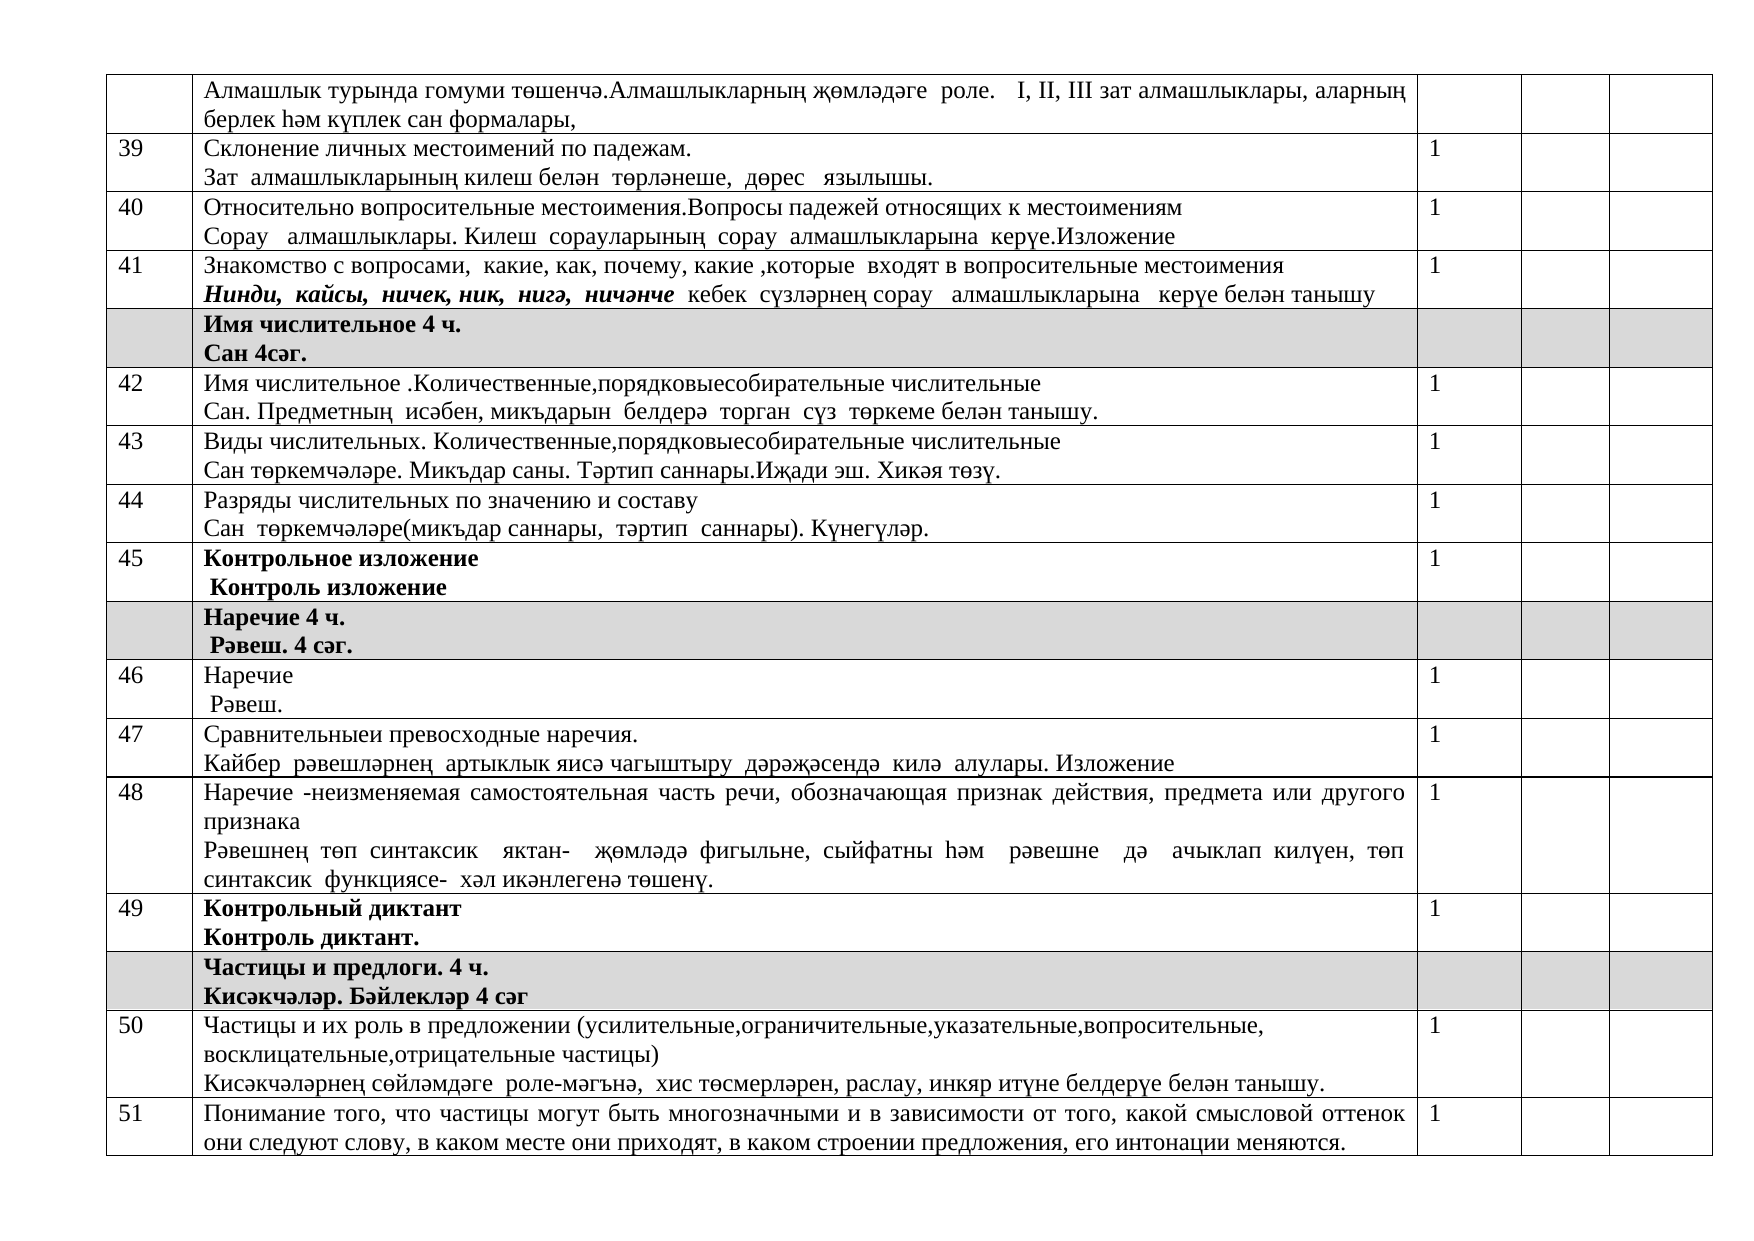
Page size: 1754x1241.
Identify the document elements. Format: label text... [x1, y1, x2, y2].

table_cell [1610, 602, 1712, 659]
table_cell Частицы и их роль в предложении (усилительные,ограничительные,указательные,вопросительные, восклицательные,отрицательные частицы) Кисәкчәләрнең сөйләмдәге роле-мәгънә, хис төсмерләрен, раслау, инкяр итүне белдерүе белән танышу. [193, 1011, 1417, 1097]
table_cell 49 [107, 894, 192, 951]
table_cell [1522, 75, 1609, 132]
table_cell [1418, 602, 1521, 659]
table_cell Имя числительное 4 ч. Сан 4сәг. [193, 309, 1417, 367]
table_cell 38 [107, 75, 192, 132]
table_cell [1610, 251, 1712, 308]
table_cell 1 [1418, 251, 1521, 308]
table_cell [1610, 192, 1712, 249]
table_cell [193, 1098, 1417, 1155]
table_cell [1610, 1011, 1712, 1097]
table_cell 45 [107, 543, 192, 601]
table_cell [1522, 368, 1609, 425]
table_cell [107, 309, 192, 367]
table_cell [1522, 1011, 1609, 1097]
table_cell 40 [107, 192, 192, 249]
table_cell [1610, 543, 1712, 601]
table_cell 51 [107, 1098, 192, 1155]
table_cell Наречие 4 ч. Рәвеш. 4 сәг. [193, 602, 1417, 659]
table_cell Имя числительное .Количественные,порядковыесобирательные числительные Сан. Предметның исәбен, микъдарын белдерә торган сүз төркеме белән танышу. [193, 368, 1417, 425]
table_cell [1522, 543, 1609, 601]
table_cell [1610, 75, 1712, 132]
table_cell [1522, 719, 1609, 776]
table_cell [1610, 134, 1712, 191]
table_cell [1522, 1098, 1609, 1155]
table_cell [1522, 426, 1609, 484]
table_cell [1610, 778, 1712, 892]
table_cell [1610, 485, 1712, 542]
table_cell [107, 952, 192, 1009]
table_cell [1610, 1098, 1712, 1155]
table_cell [1610, 719, 1712, 776]
table_cell 1 [1418, 1098, 1521, 1155]
table_cell [1418, 309, 1521, 367]
table_cell Виды числительных. Количественные,порядковыесобирательные числительные Сан төркемчәләре. Микъдар саны. Тәртип саннары.Иҗади эш. Хикәя төзү. [193, 426, 1417, 484]
table_cell 1 [1418, 485, 1521, 542]
table_cell [1418, 952, 1521, 1009]
table_cell Частицы и предлоги. 4 ч. Кисәкчәләр. Бәйлекләр 4 сәг [193, 952, 1417, 1009]
table_cell Знакомство с вопросами, какие, как, почему, какие ,которые входят в вопросительные местоимения Нинди, кайсы, ничек, ник, нигә, ничәнче кебек сүзләрнең сорау алмашлыкларына керүе белән танышу [193, 251, 1417, 308]
table_cell [1610, 894, 1712, 951]
table_cell Контрольный диктант Контроль диктант. [193, 894, 1417, 951]
table_cell Наречие -неизменяемая самостоятельная часть речи, обозначающая признак действия, предмета или другого признака Рәвешнең төп синтаксик яктан- җөмләдә фигыльне, сыйфатны һәм рәвешне дә ачыклап килүен, төп синтаксик функциясе- хәл икәнлегенә төшенү. [193, 778, 1417, 892]
table_cell 44 [107, 485, 192, 542]
table_cell [1522, 602, 1609, 659]
table_cell 48 [107, 778, 192, 892]
table_cell 50 [107, 1011, 192, 1097]
table_cell [1522, 192, 1609, 249]
table_cell [1522, 251, 1609, 308]
table_cell [1610, 368, 1712, 425]
table_cell 1 [1418, 192, 1521, 249]
table_cell Наречие Рәвеш. [193, 660, 1417, 718]
table_cell [1522, 134, 1609, 191]
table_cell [193, 75, 1417, 132]
table_cell 1 [1418, 75, 1521, 132]
table_cell 1 [1418, 426, 1521, 484]
table_cell [1610, 660, 1712, 718]
table_cell 39 [107, 134, 192, 191]
table_cell 41 [107, 251, 192, 308]
table_cell 1 [1418, 368, 1521, 425]
table_cell 1 [1418, 719, 1521, 776]
table_cell 43 [107, 426, 192, 484]
table_cell 1 [1418, 660, 1521, 718]
table_cell Сравнительныеи превосходные наречия. Кайбер рәвешләрнең артыклык яисә чагыштыру дәрәҗәсендә килә алулары. Изложение [193, 719, 1417, 776]
table_cell [107, 602, 192, 659]
table_cell Склонение личных местоимений по падежам. Зат алмашлыкларының килеш белән төрләнеше, дөрес язылышы. [193, 134, 1417, 191]
table_cell Разряды числительных по значению и составу Сан төркемчәләре(микъдар саннары, тәртип саннары). Күнегүләр. [193, 485, 1417, 542]
table_cell [1522, 660, 1609, 718]
table_cell 1 [1418, 894, 1521, 951]
table_cell [1610, 309, 1712, 367]
table_cell 47 [107, 719, 192, 776]
table_cell Контрольное изложение Контроль изложение [193, 543, 1417, 601]
table_cell [1522, 894, 1609, 951]
table_cell 1 [1418, 778, 1521, 892]
table_cell 1 [1418, 134, 1521, 191]
table_cell [1522, 952, 1609, 1009]
table_cell 1 [1418, 1011, 1521, 1097]
table_cell 1 [1418, 543, 1521, 601]
table_cell [1522, 778, 1609, 892]
table_cell [1522, 485, 1609, 542]
table_cell Относительно вопросительные местоимения.Вопросы падежей относящих к местоимениям Сорау алмашлыклары. Килеш сорауларының сорау алмашлыкларына керүе.Изложение [193, 192, 1417, 249]
table_cell [1522, 309, 1609, 367]
table_cell 42 [107, 368, 192, 425]
table_cell [1610, 952, 1712, 1009]
table_cell [1610, 426, 1712, 484]
table_cell 46 [107, 660, 192, 718]
